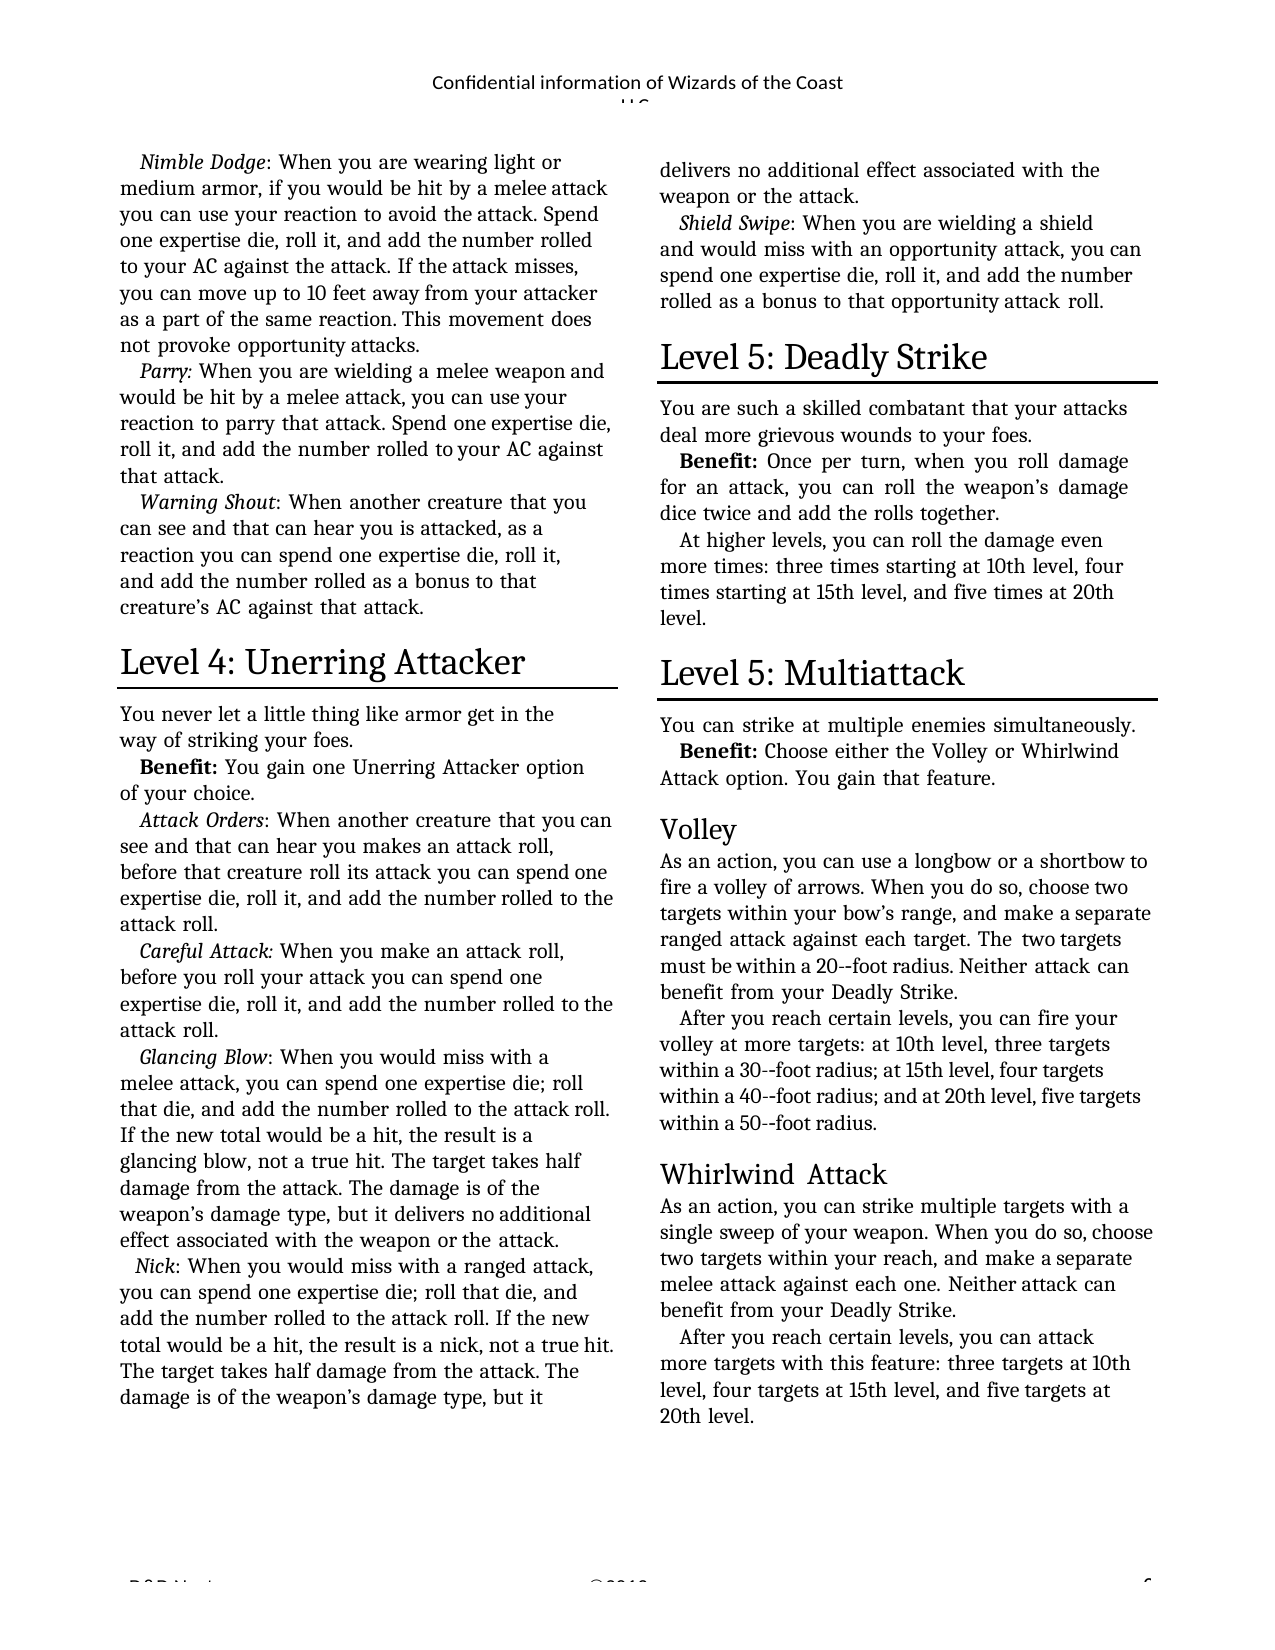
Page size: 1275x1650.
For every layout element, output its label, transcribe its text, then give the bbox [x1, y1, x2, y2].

text and would miss with an opportunity attack, you can spend one expertise die, roll it, and add the number rolled as a bonus to that opportunity attack roll. [660, 237, 1151, 314]
text As an action, you can strike multiple targets with a single sweep of your weapon. When you do so, choose two targets within your reach, and make a separate melee attack against each one. Neither attack can benefit from your Deadly Strike. [660, 1193, 1171, 1323]
text Parry: When you are wielding a melee weapon and would be hit by a melee attack, you can use your reaction to parry that attack. Spend one expertise die, roll it, and add the number rolled to your AC against that attack. [120, 359, 615, 488]
text Nimble Dodge: When you are wearing light or medium armor, if you would be hit by a melee attack you can use your reaction to avoid the attack. Spend one expertise die, roll it, and add the number rolled to your AC against the attack. If the attack misses, you can move up to 10 feet away from your attacker as a part of the same reaction. This movement does not provoke opportunity attacks. [120, 149, 608, 358]
subtitle Level 4: Unerring Attacker [120, 641, 608, 684]
text Benefit: You gain one Unerring Attacker option [139, 754, 608, 779]
text After you reach certain levels, you can attack [679, 1324, 1171, 1349]
text Warning Shout: When another creature that you [139, 489, 608, 515]
text Attack Orders: When another creature that you can see and that can hear you makes an attack roll, before that creature roll its attack you can spend one expertise die, roll it, and add the number rolled to the attack roll. [120, 807, 613, 937]
subtitle Whirlwind Attack [660, 1157, 1171, 1192]
text of your choice. [120, 781, 608, 806]
text delivers no additional effect associated with the weapon or the attack. [660, 157, 1171, 209]
text Glancing Blow: When you would miss with a [139, 1044, 608, 1069]
text can see and that can hear you is attacked, as a reaction you can spend one expertise die, roll it, and add the number rolled as a bonus to that creature’s AC against that attack. [120, 516, 586, 620]
text before you roll your attack you can spend one expertise die, roll it, and add the number rolled to the attack roll. [120, 965, 615, 1043]
subtitle Level 5: Deadly Strike [660, 335, 1171, 378]
text You can strike at multiple enemies simultaneously. [660, 713, 1171, 738]
text You never let a little thing like armor get in the way of striking your foes. [120, 702, 575, 753]
text As an action, you can use a longbow or a shortbow to fire a volley of arrows. When you do so, choose two targets within your bow’s range, and make a separate ranged attack against each target. The two targets must be within a 20-­‐foot radius. Neither attack can benefit from your Deadly Strike. [660, 849, 1159, 1005]
subtitle Level 5: Multiattack [660, 652, 1171, 695]
text more targets with this feature: three targets at 10th level, four targets at 15th level, and five targets at 20th level. [660, 1351, 1142, 1429]
text Benefit: Choose either the Volley or Whirlwind Attack option. You gain that feature. [660, 739, 1156, 791]
text Benefit: Once per turn, when you roll damage for an attack, you can roll the weapon’s damage dice twice and add the rolls together. [660, 449, 1128, 526]
text Shield Swipe: When you are wielding a shield [679, 210, 1171, 235]
text Nick: When you would miss with a ranged attack, you can spend one expertise die; roll that die, and add the number rolled to the attack roll. If the new total would be a hit, the result is a nick, not a true hit. The target takes half damage from the attack. The damage is of the weapon’s damage type, but it [120, 1254, 615, 1410]
text You are such a skilled combatant that your attacks deal more grievous wounds to your foes. [660, 396, 1151, 448]
subtitle Volley [660, 812, 1171, 847]
text At higher levels, you can roll the damage even more times: three times starting at 10th level, four times starting at 15th level, and five times at 20th level. [660, 527, 1152, 631]
text After you reach certain levels, you can fire your volley at more targets: at 10th level, three targets within a 30-­‐foot radius; at 15th level, four targets within a 40-­‐foot radius; and at 20th level, five targets within a 50-­‐foot radius. [660, 1006, 1156, 1136]
text melee attack, you can spend one expertise die; roll that die, and add the number rolled to the attack roll. If the new total would be a hit, the result is a glancing blow, not a true hit. The target takes half damage from the attack. The damage is of the weapon’s damage type, but it delivers no additional effect associated with the weapon or the attack. [120, 1071, 611, 1253]
text Careful Attack: When you make an attack roll, [139, 938, 608, 963]
